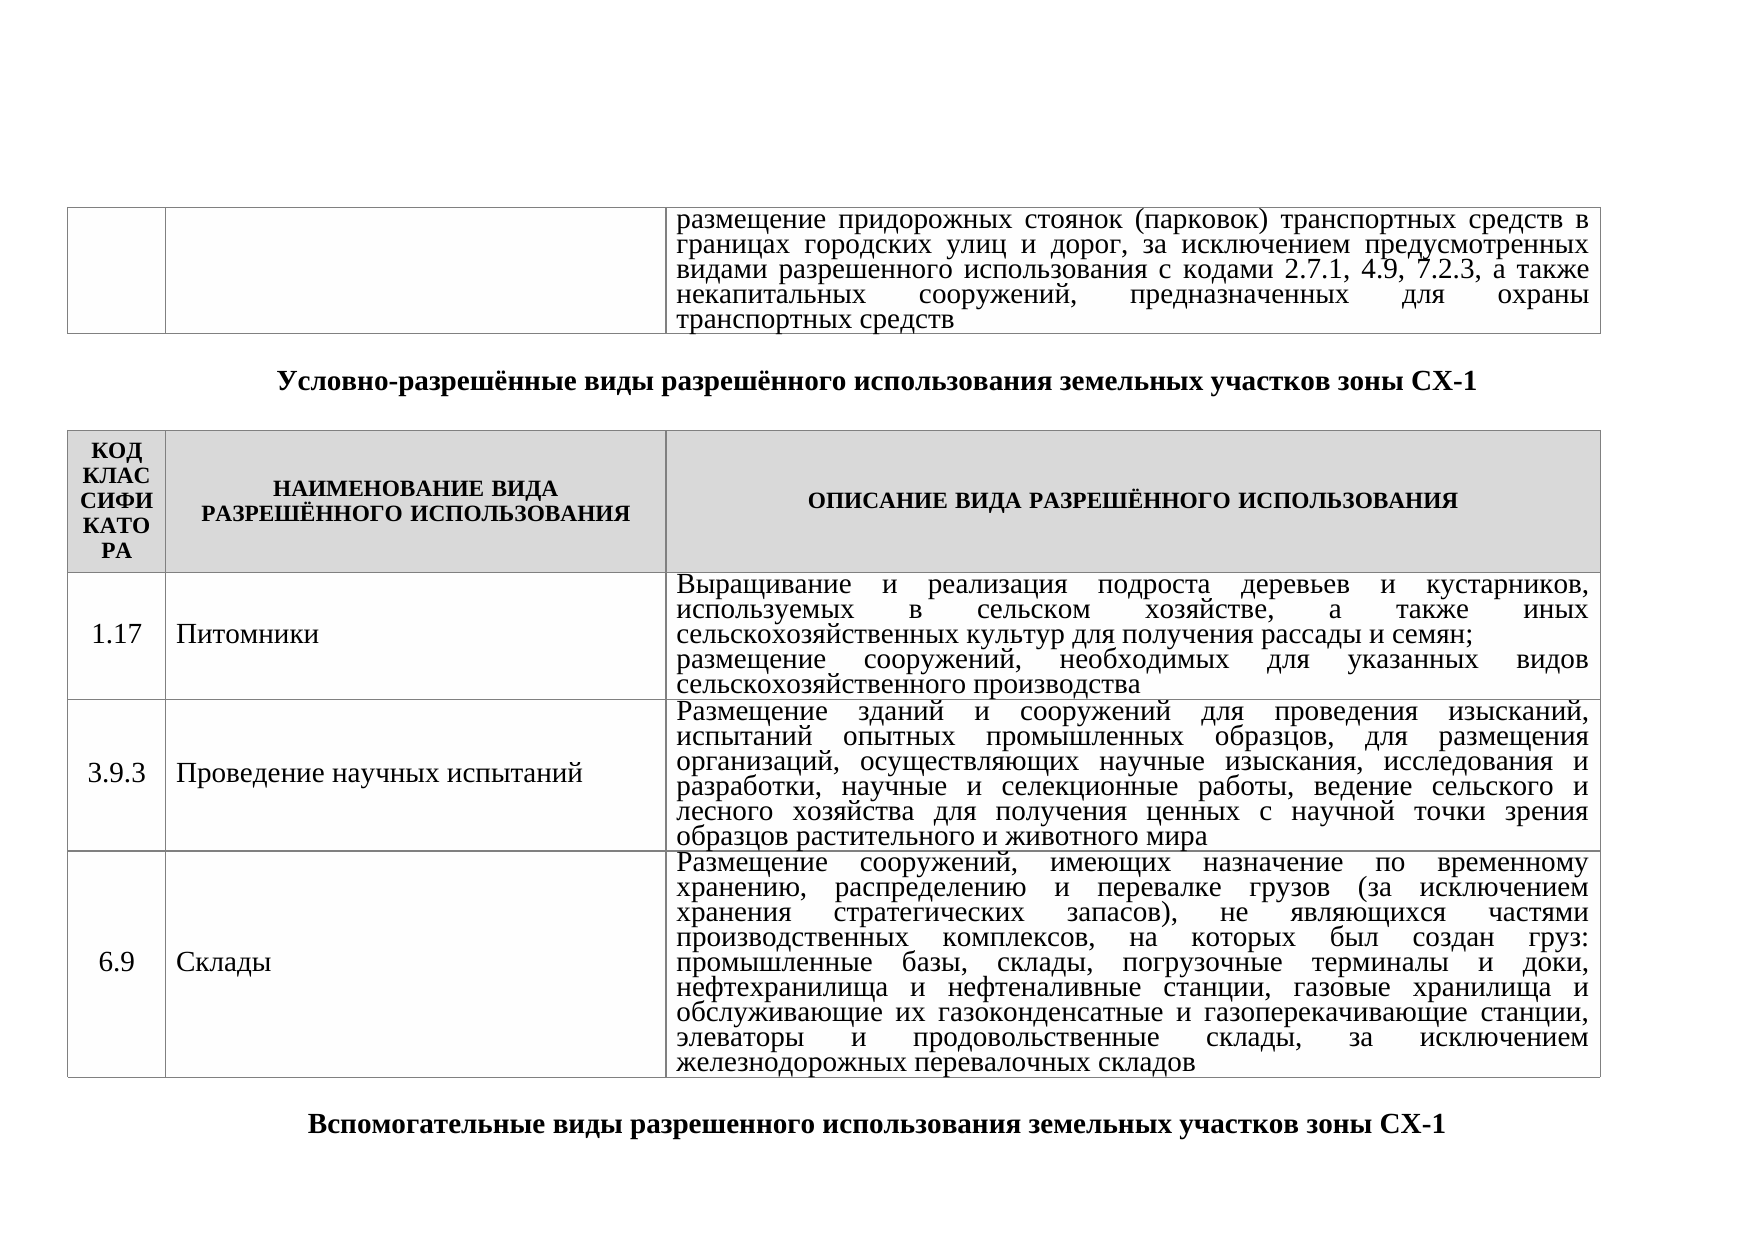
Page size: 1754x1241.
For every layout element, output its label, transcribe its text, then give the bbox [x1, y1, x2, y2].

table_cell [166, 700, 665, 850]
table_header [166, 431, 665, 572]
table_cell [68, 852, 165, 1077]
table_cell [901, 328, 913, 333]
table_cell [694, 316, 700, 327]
text Условно-разрешённые виды разрешённого использования земельных участков зоны СХ-1 [74, 363, 1606, 396]
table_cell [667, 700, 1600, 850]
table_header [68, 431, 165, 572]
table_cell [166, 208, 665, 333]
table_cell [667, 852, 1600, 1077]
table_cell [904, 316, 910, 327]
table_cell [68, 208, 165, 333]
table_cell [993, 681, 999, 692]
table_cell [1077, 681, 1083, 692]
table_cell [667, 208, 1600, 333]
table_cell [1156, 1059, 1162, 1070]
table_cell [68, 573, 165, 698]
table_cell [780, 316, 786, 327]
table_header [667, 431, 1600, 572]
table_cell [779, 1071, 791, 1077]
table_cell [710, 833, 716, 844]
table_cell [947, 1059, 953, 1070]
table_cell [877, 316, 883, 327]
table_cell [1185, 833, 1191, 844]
text Вспомогательные виды разрешенного использования земельных участков зоны СХ-1 [74, 1106, 1606, 1139]
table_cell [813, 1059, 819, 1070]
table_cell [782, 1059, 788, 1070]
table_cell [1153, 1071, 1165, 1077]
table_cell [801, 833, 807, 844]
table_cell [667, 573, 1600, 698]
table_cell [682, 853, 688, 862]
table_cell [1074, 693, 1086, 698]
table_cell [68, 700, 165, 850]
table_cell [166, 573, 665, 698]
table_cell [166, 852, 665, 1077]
